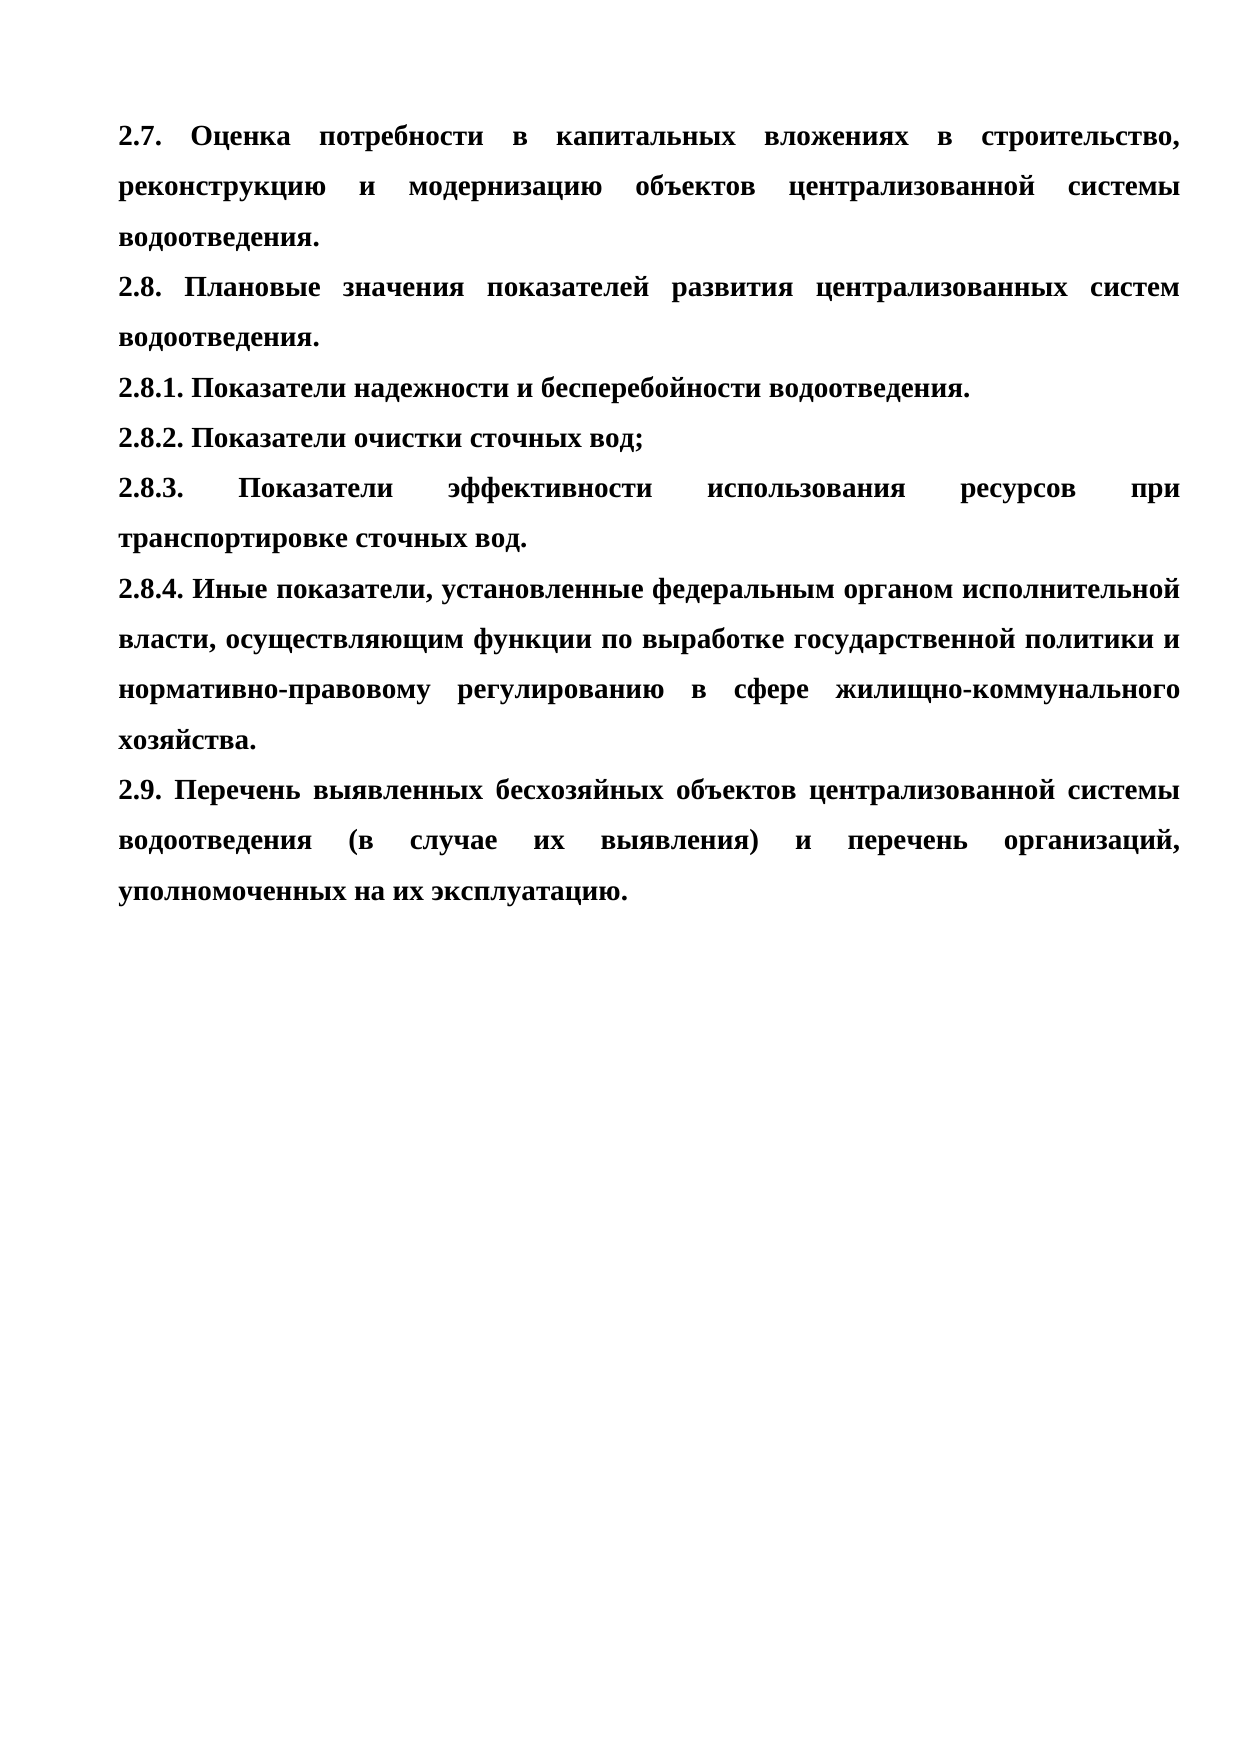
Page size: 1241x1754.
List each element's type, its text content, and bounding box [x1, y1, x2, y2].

text 2.8. Плановые значения показателей развития централизованных систем водоотведения. [118, 269, 1181, 353]
text 2.8.3. Показатели эффективности использования ресурсов при транспортировке сточных вод. [118, 470, 1181, 554]
text 2.8.4. Иные показатели, установленные федеральным органом исполнительной власти, осуществляющим функции по выработке государственной политики и нормативно-правовому регулированию в сфере жилищно-коммунального хозяйства. [118, 571, 1181, 755]
text 2.9. Перечень выявленных бесхозяйных объектов централизованной системы водоотведения (в случае их выявления) и перечень организаций, уполномоченных на их эксплуатацию. [118, 772, 1181, 906]
text 2.8.1. Показатели надежности и бесперебойности водоотведения. [118, 370, 1181, 403]
text 2.7. Оценка потребности в капитальных вложениях в строительство, реконструкцию и модернизацию объектов централизованной системы водоотведения. [118, 118, 1181, 252]
text 2.8.2. Показатели очистки сточных вод; [118, 420, 1181, 453]
